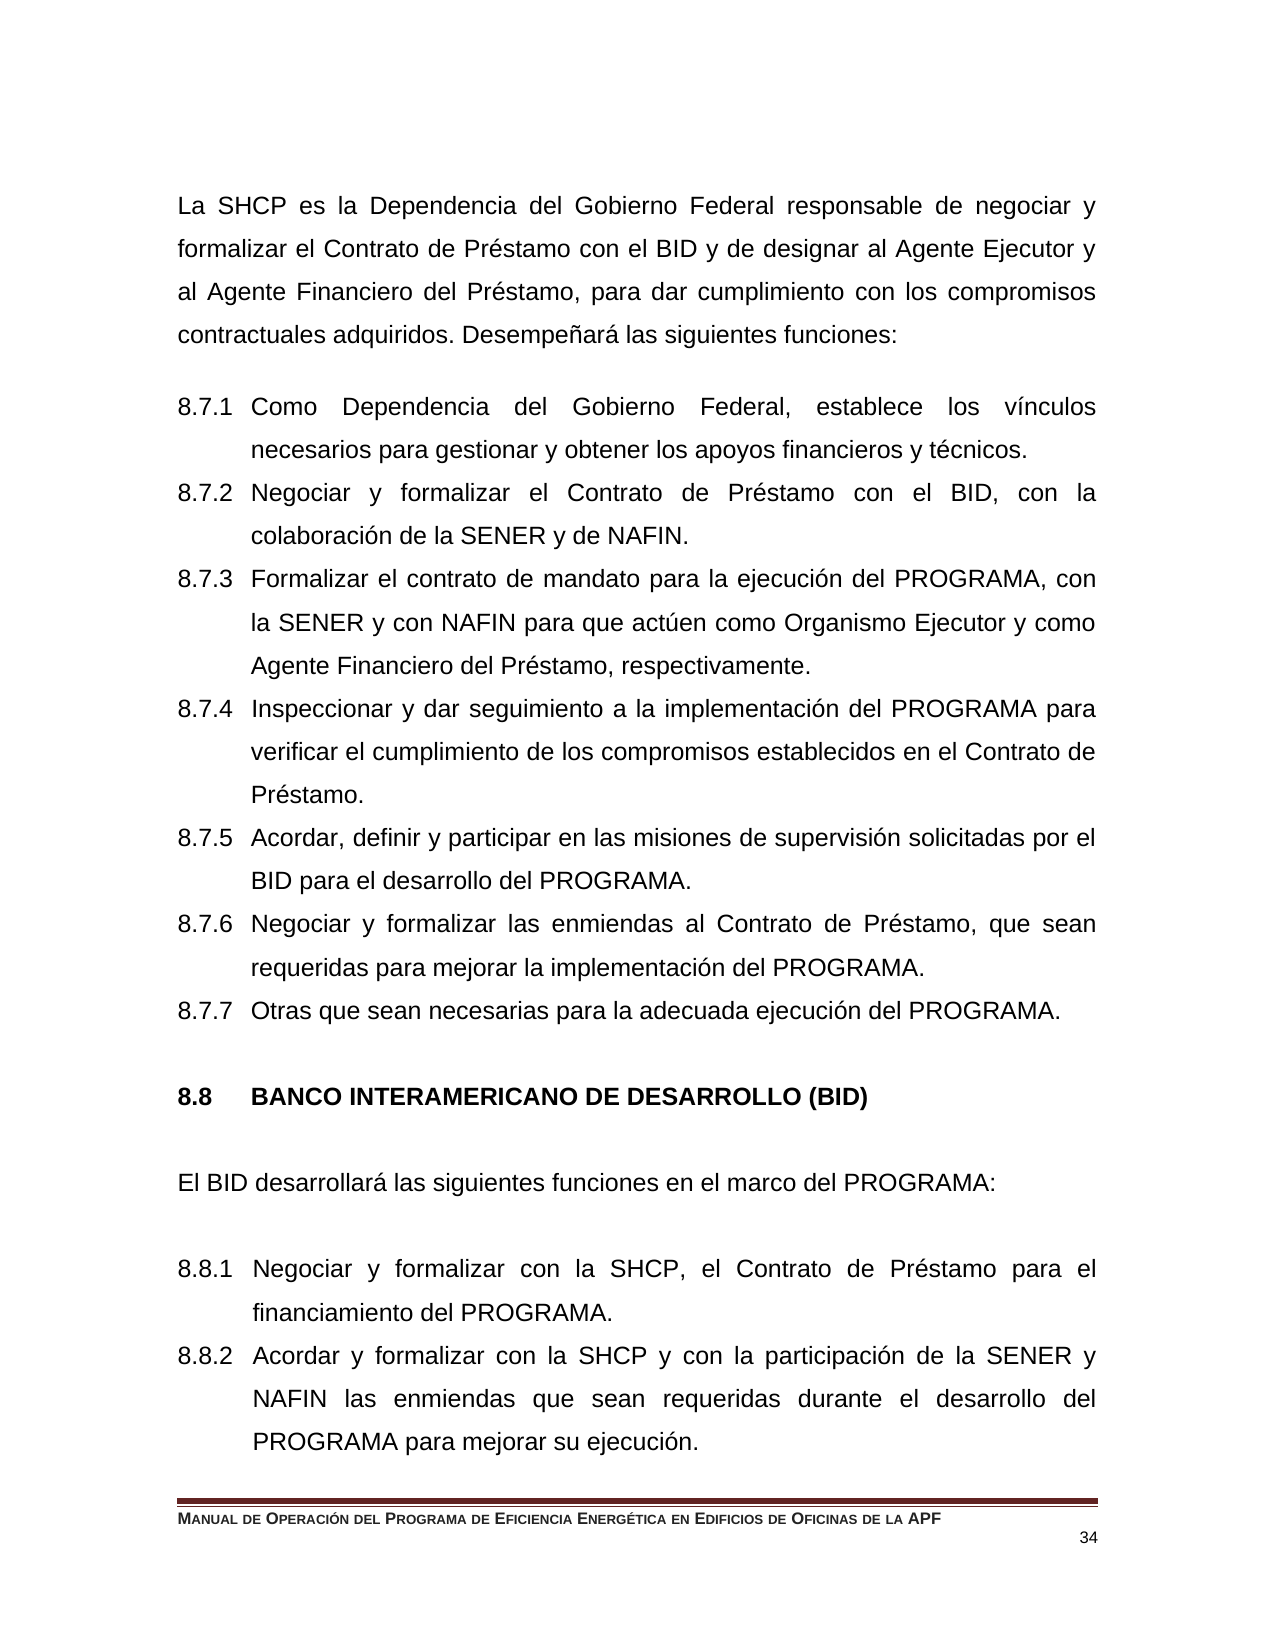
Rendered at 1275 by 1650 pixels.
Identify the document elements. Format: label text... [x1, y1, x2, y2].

text La SHCP es la Dependencia del Gobierno Federal responsable de negociar y formalizar el Contrato de Préstamo con el BID y de designar al Agente Ejecutor y al Agente Financiero del Préstamo, para dar cumplimiento con los compromisos contractuales adquiridos. Desempeñará las siguientes funciones: [177, 191, 1098, 349]
text 8.7.7 Otras que sean necesarias para la adecuada ejecución del PROGRAMA. [177, 996, 1098, 1024]
text 8.7.2 Negociar y formalizar el Contrato de Préstamo con el BID, con la colaboración de la SENER y de NAFIN. [177, 478, 1098, 550]
text 8.7.6 Negociar y formalizar las enmiendas al Contrato de Préstamo, que sean requeridas para mejorar la implementación del PROGRAMA. [177, 909, 1098, 981]
text 8.8.1 Negociar y formalizar con la SHCP, el Contrato de Préstamo para el financiamiento del PROGRAMA. [177, 1254, 1098, 1326]
text 8.8.2 Acordar y formalizar con la SHCP y con la participación de la SENER y NAFIN las enmiendas que sean requeridas durante el desarrollo del PROGRAMA para mejorar su ejecución. [177, 1341, 1098, 1456]
text 8.7.1 Como Dependencia del Gobierno Federal, establece los vínculos necesarios para gestionar y obtener los apoyos financieros y técnicos. [177, 392, 1098, 464]
text El BID desarrollará las siguientes funciones en el marco del PROGRAMA: [177, 1168, 1098, 1197]
text 8.7.4 Inspeccionar y dar seguimiento a la implementación del PROGRAMA para verificar el cumplimiento de los compromisos establecidos en el Contrato de Préstamo. [177, 694, 1098, 809]
text 8.8 BANCO INTERAMERICANO DE DESARROLLO (BID) [177, 1082, 1098, 1111]
text 8.7.3 Formalizar el contrato de mandato para la ejecución del PROGRAMA, con la SENER y con NAFIN para que actúen como Organismo Ejecutor y como Agente Financiero del Préstamo, respectivamente. [177, 564, 1098, 679]
text 8.7.5 Acordar, definir y participar en las misiones de supervisión solicitadas por el BID para el desarrollo del PROGRAMA. [177, 823, 1098, 895]
